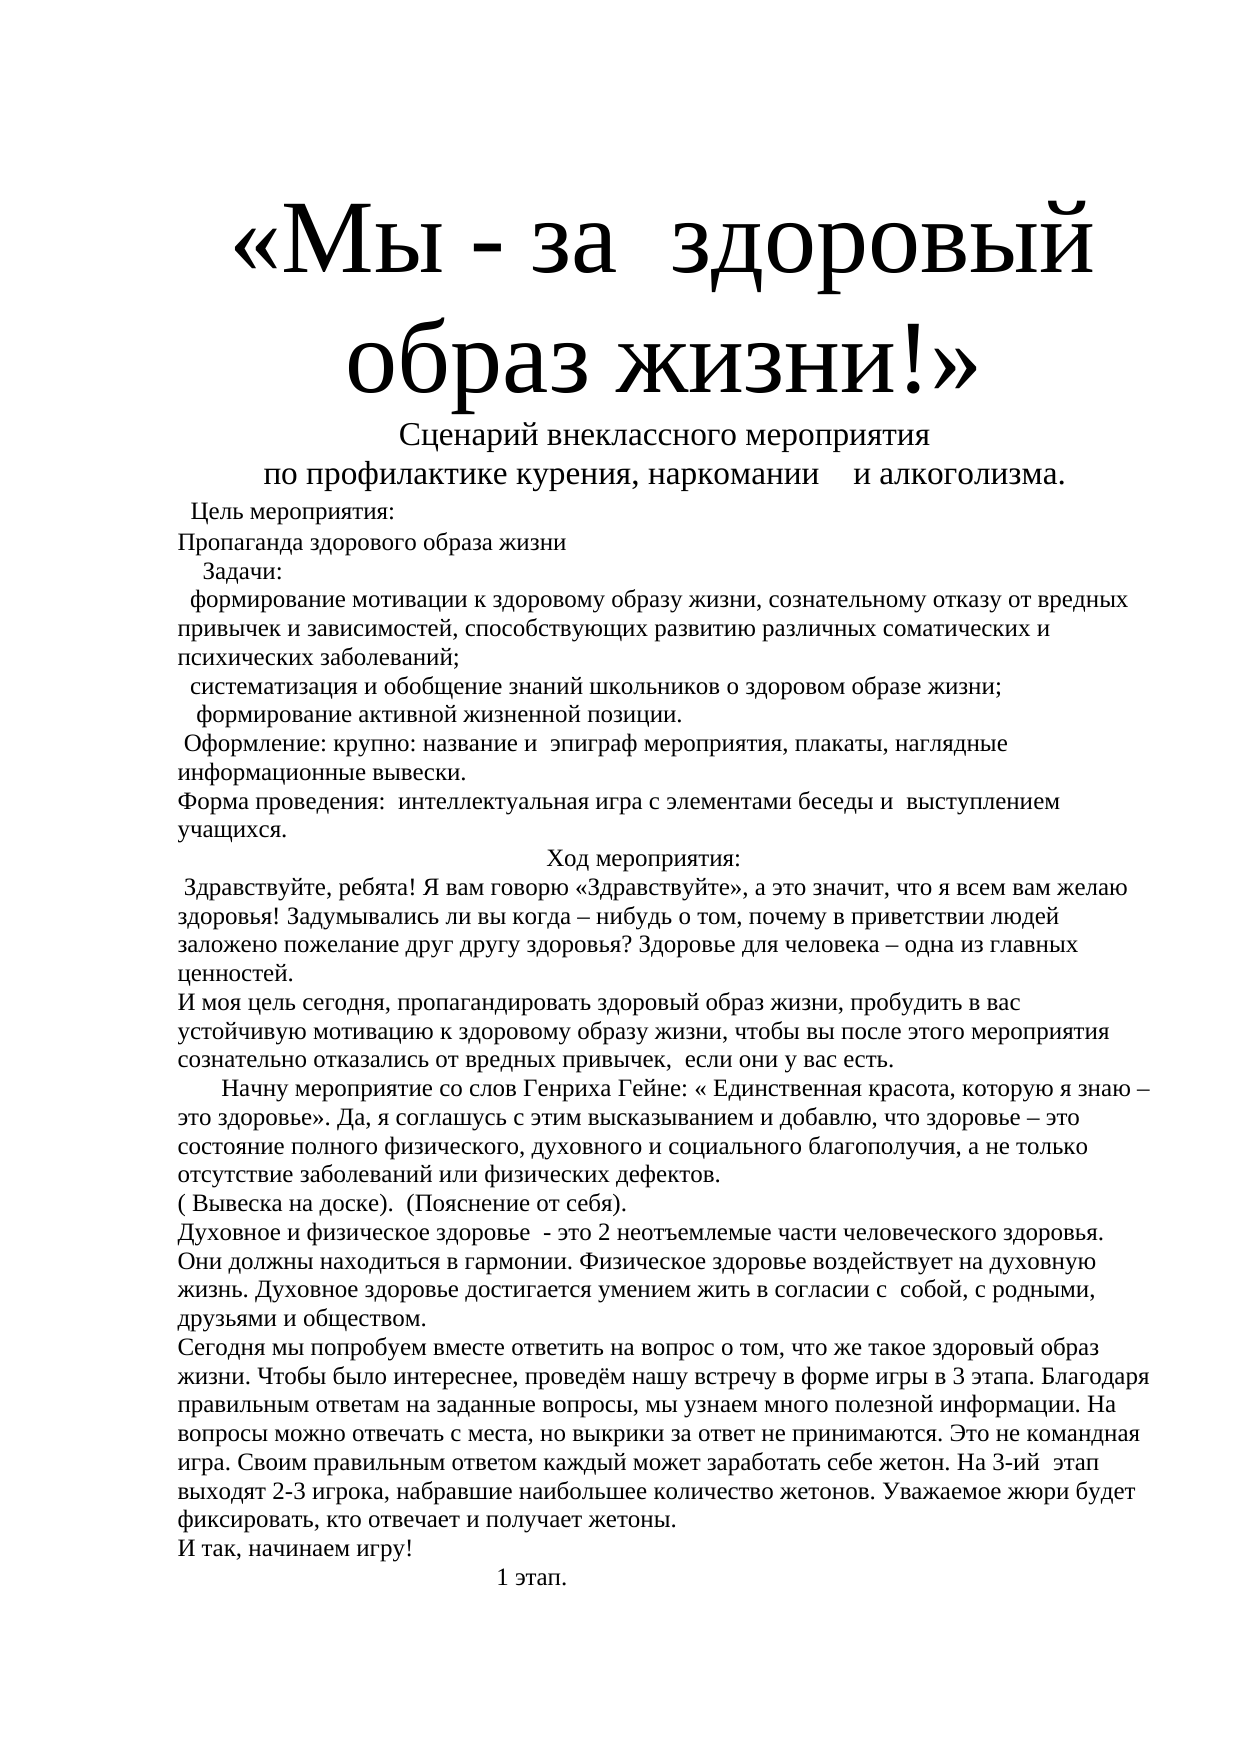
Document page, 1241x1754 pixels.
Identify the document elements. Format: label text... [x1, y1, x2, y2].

text Форма проведения: интеллектуальная игра с элементами беседы и выступлением учащихся. [177, 786, 1152, 843]
text систематизация и обобщение знаний школьников о здоровом образе жизни; [177, 671, 1152, 699]
text Задачи: [177, 556, 1152, 584]
text формирование мотивации к здоровому образу жизни, сознательному отказу от вредных привычек и зависимостей, способствующих развитию различных соматических и психических заболеваний; [177, 584, 1152, 671]
text Духовное и физическое здоровье - это 2 неотъемлемые части человеческого здоровья. Они должны находиться в гармонии. Физическое здоровье воздействует на духовную жизнь. Духовное здоровье достигается умением жить в согласии с собой, с родными, друзьями и обществом. [177, 1217, 1152, 1332]
text Пропаганда здорового образа жизни [177, 527, 1152, 556]
text формирование активной жизненной позиции. [177, 699, 1152, 728]
text Здравствуйте, ребята! Я вам говорю «Здравствуйте», а это значит, что я всем вам желаю здоровья! Задумывались ли вы когда – нибудь о том, почему в приветствии людей заложено пожелание друг другу здоровья? Здоровье для человека – одна из главных ценностей. [177, 872, 1152, 987]
text «Мы - за здоровый [177, 175, 1152, 295]
text И так, начинаем игру! [177, 1533, 1152, 1562]
text Сценарий внеклассного мероприятия [177, 415, 1152, 453]
text Сегодня мы попробуем вместе ответить на вопрос о том, что же такое здоровый образ жизни. Чтобы было интереснее, проведём нашу встречу в форме игры в 3 этапа. Благодаря правильным ответам на заданные вопросы, мы узнаем много полезной информации. На вопросы можно отвечать с места, но выкрики за ответ не принимаются. Это не командная игра. Своим правильным ответом каждый может заработать себе жетон. На 3-ий этап выходят 2-3 игрока, набравшие наибольшее количество жетонов. Уважаемое жюри будет фиксировать, кто отвечает и получает жетоны. [177, 1332, 1152, 1533]
text Ход мероприятия: [177, 843, 1152, 872]
text образ жизни!» [103, 295, 1152, 415]
text Оформление: крупно: название и эпиграф мероприятия, плакаты, наглядные информационные вывески. [177, 728, 1152, 786]
text Начну мероприятие со слов Генриха Гейне: « Единственная красота, которую я знаю – это здоровье». Да, я соглашусь с этим высказыванием и добавлю, что здоровье – это состояние полного физического, духовного и социального благополучия, а не только отсутствие заболеваний или физических дефектов. [177, 1073, 1152, 1188]
text И моя цель сегодня, пропагандировать здоровый образ жизни, пробудить в вас устойчивую мотивацию к здоровому образу жизни, чтобы вы после этого мероприятия сознательно отказались от вредных привычек, если они у вас есть. [177, 987, 1152, 1073]
text ( Вывеска на доске). (Пояснение от себя). [177, 1188, 1152, 1217]
text 1 этап. [177, 1562, 1152, 1591]
text по профилактике курения, наркомании и алкоголизма. [177, 453, 1152, 491]
text Цель мероприятия: [177, 491, 1152, 527]
